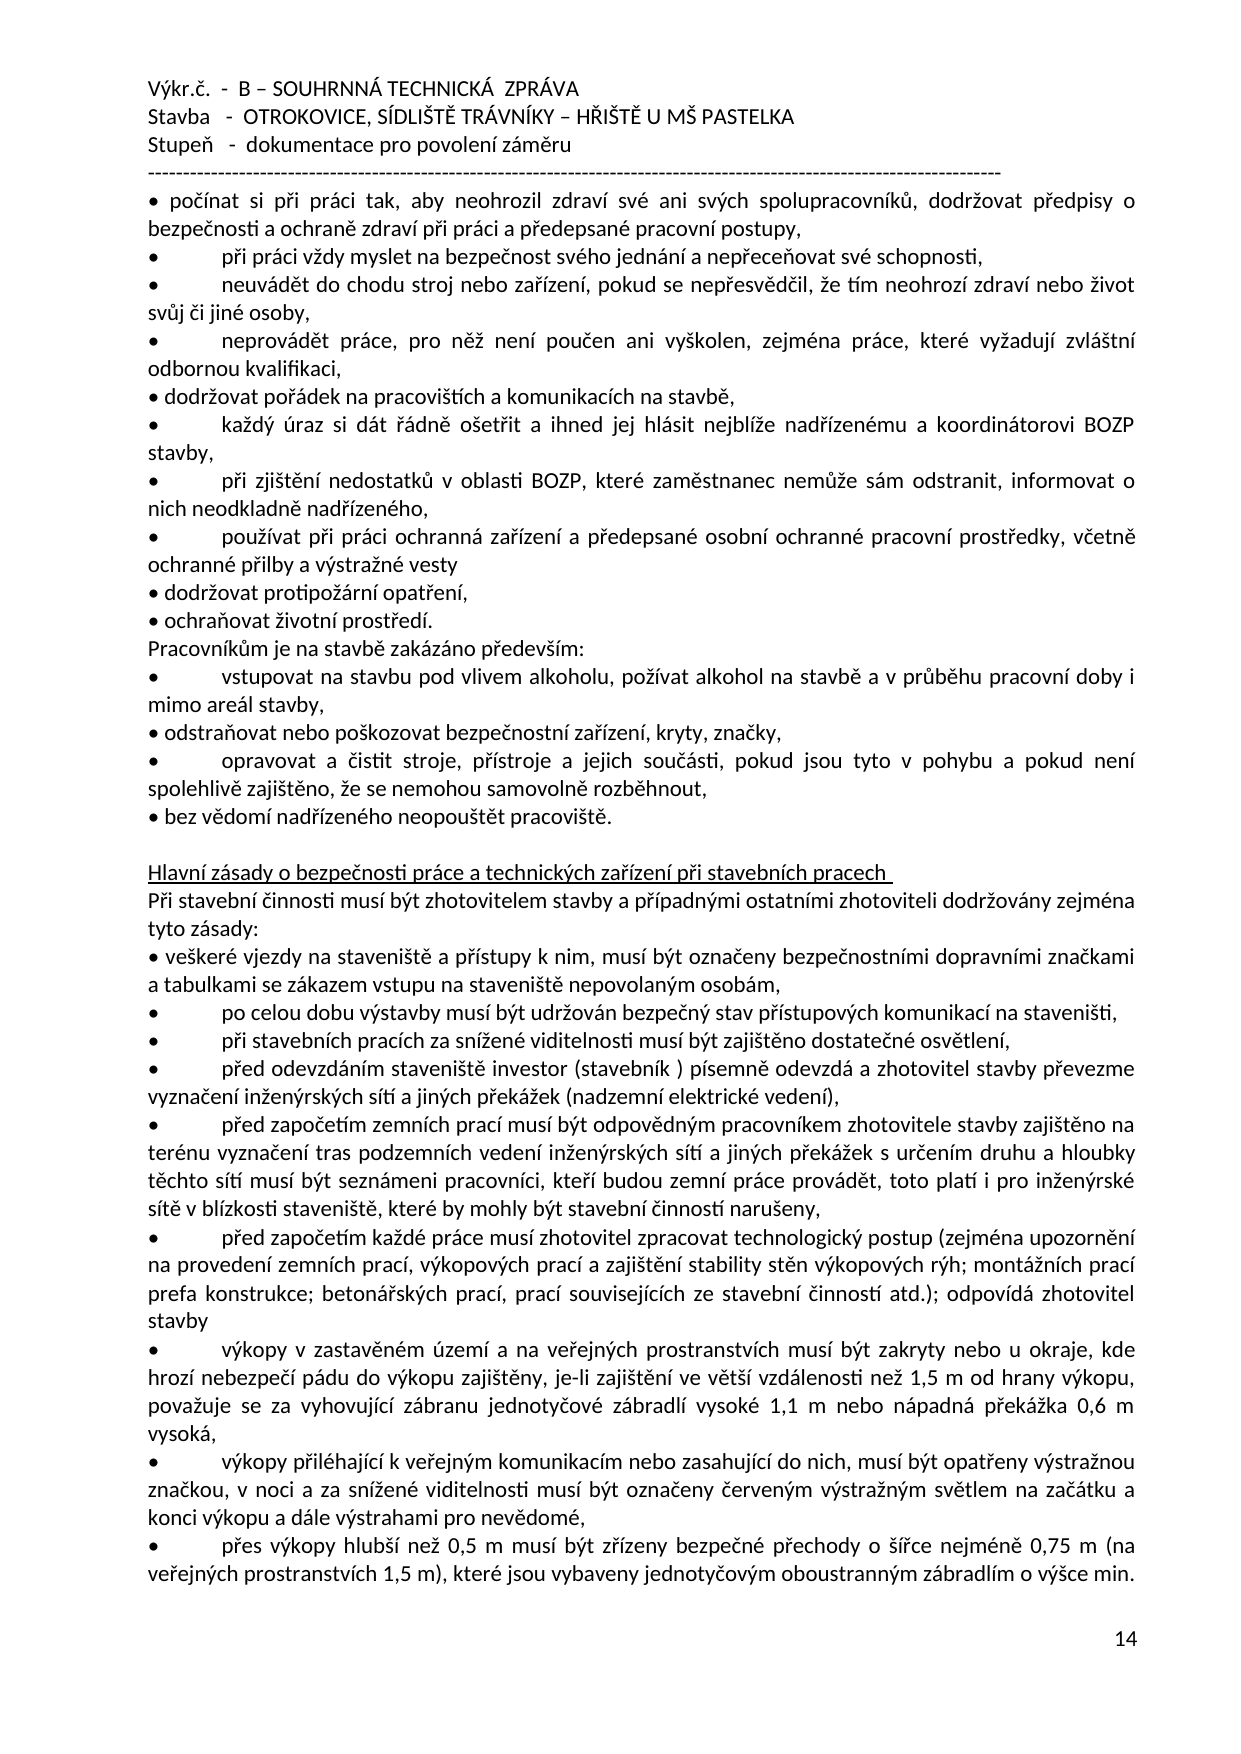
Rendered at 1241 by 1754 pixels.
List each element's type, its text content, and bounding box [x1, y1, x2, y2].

text • před započetím zemních prací musí být odpovědným pracovníkem zhotovitele stavby zajištěno na terénu vyznačení tras podzemních vedení inženýrských sítí a jiných překážek s určením druhu a hloubky těchto sítí musí být seznámeni pracovníci, kteří budou zemní práce provádět, toto platí i pro inženýrské sítě v blízkosti staveniště, které by mohly být stavební činností narušeny, [148, 1111, 1137, 1223]
text • ochraňovat životní prostředí. [148, 606, 1137, 634]
text • při stavebních pracích za snížené viditelnosti musí být zajištěno dostatečné osvětlení, [148, 1026, 1137, 1054]
text • opravovat a čistit stroje, přístroje a jejich součásti, pokud jsou tyto v pohybu a pokud není spolehlivě zajištěno, že se nemohou samovolně rozběhnout, [148, 746, 1137, 802]
text • při zjištění nedostatků v oblasti BOZP, které zaměstnanec nemůže sám odstranit, informovat o nich neodkladně nadřízeného, [148, 466, 1137, 522]
text • veškeré vjezdy na staveniště a přístupy k nim, musí být označeny bezpečnostními dopravními značkami a tabulkami se zákazem vstupu na staveniště nepovolaným osobám, [148, 942, 1137, 998]
text • před započetím každé práce musí zhotovitel zpracovat technologický postup (zejména upozornění na provedení zemních prací, výkopových prací a zajištění stability stěn výkopových rýh; montážních prací prefa konstrukce; betonářských prací, prací souvisejících ze stavební činností atd.); odpovídá zhotovitel stavby [148, 1223, 1137, 1335]
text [148, 1531, 1137, 1587]
text • bez vědomí nadřízeného neopouštět pracoviště. [148, 802, 1137, 830]
text • neuvádět do chodu stroj nebo zařízení, pokud se nepřesvědčil, že tím neohrozí zdraví nebo život svůj či jiné osoby, [148, 270, 1137, 326]
text • neprovádět práce, pro něž není poučen ani vyškolen, zejména práce, které vyžadují zvláštní odbornou kvalifikaci, [148, 326, 1137, 382]
text • odstraňovat nebo poškozovat bezpečnostní zařízení, kryty, značky, [148, 718, 1137, 746]
text Hlavní zásady o bezpečnosti práce a technických zařízení při stavebních pracech [148, 858, 1137, 886]
text • výkopy přiléhající k veřejným komunikacím nebo zasahující do nich, musí být opatřeny výstražnou značkou, v noci a za snížené viditelnosti musí být označeny červeným výstražným světlem na začátku a konci výkopu a dále výstrahami pro nevědomé, [148, 1447, 1137, 1531]
text Pracovníkům je na stavbě zakázáno především: [148, 634, 1137, 662]
text • každý úraz si dát řádně ošetřit a ihned jej hlásit nejblíže nadřízenému a koordinátorovi BOZP stavby, [148, 410, 1137, 466]
text • používat při práci ochranná zařízení a předepsané osobní ochranné pracovní prostředky, včetně ochranné přilby a výstražné vesty [148, 522, 1137, 578]
text Při stavební činnosti musí být zhotovitelem stavby a případnými ostatními zhotoviteli dodržovány zejména tyto zásady: [148, 886, 1137, 942]
text • počínat si při práci tak, aby neohrozil zdraví své ani svých spolupracovníků, dodržovat předpisy o bezpečnosti a ochraně zdraví při práci a předepsané pracovní postupy, [148, 186, 1137, 242]
text • vstupovat na stavbu pod vlivem alkoholu, požívat alkohol na stavbě a v průběhu pracovní doby i mimo areál stavby, [148, 662, 1137, 718]
text • při práci vždy myslet na bezpečnost svého jednání a nepřeceňovat své schopnosti, [148, 242, 1137, 270]
text • výkopy v zastavěném území a na veřejných prostranstvích musí být zakryty nebo u okraje, kde hrozí nebezpečí pádu do výkopu zajištěny, je-li zajištění ve větší vzdálenosti než od hrany výkopu, považuje se za vyhovující zábranu jednotyčové zábradlí vysoké nebo nápadná překážka vysoká, [148, 1335, 1137, 1447]
text • dodržovat pořádek na pracovištích a komunikacích na stavbě, [148, 382, 1137, 410]
text • před odevzdáním staveniště investor (stavebník ) písemně odevzdá a zhotovitel stavby převezme vyznačení inženýrských sítí a jiných překážek (nadzemní elektrické vedení), [148, 1054, 1137, 1111]
text • po celou dobu výstavby musí být udržován bezpečný stav přístupových komunikací na staveništi, [148, 998, 1137, 1026]
text • dodržovat protipožární opatření, [148, 578, 1137, 606]
